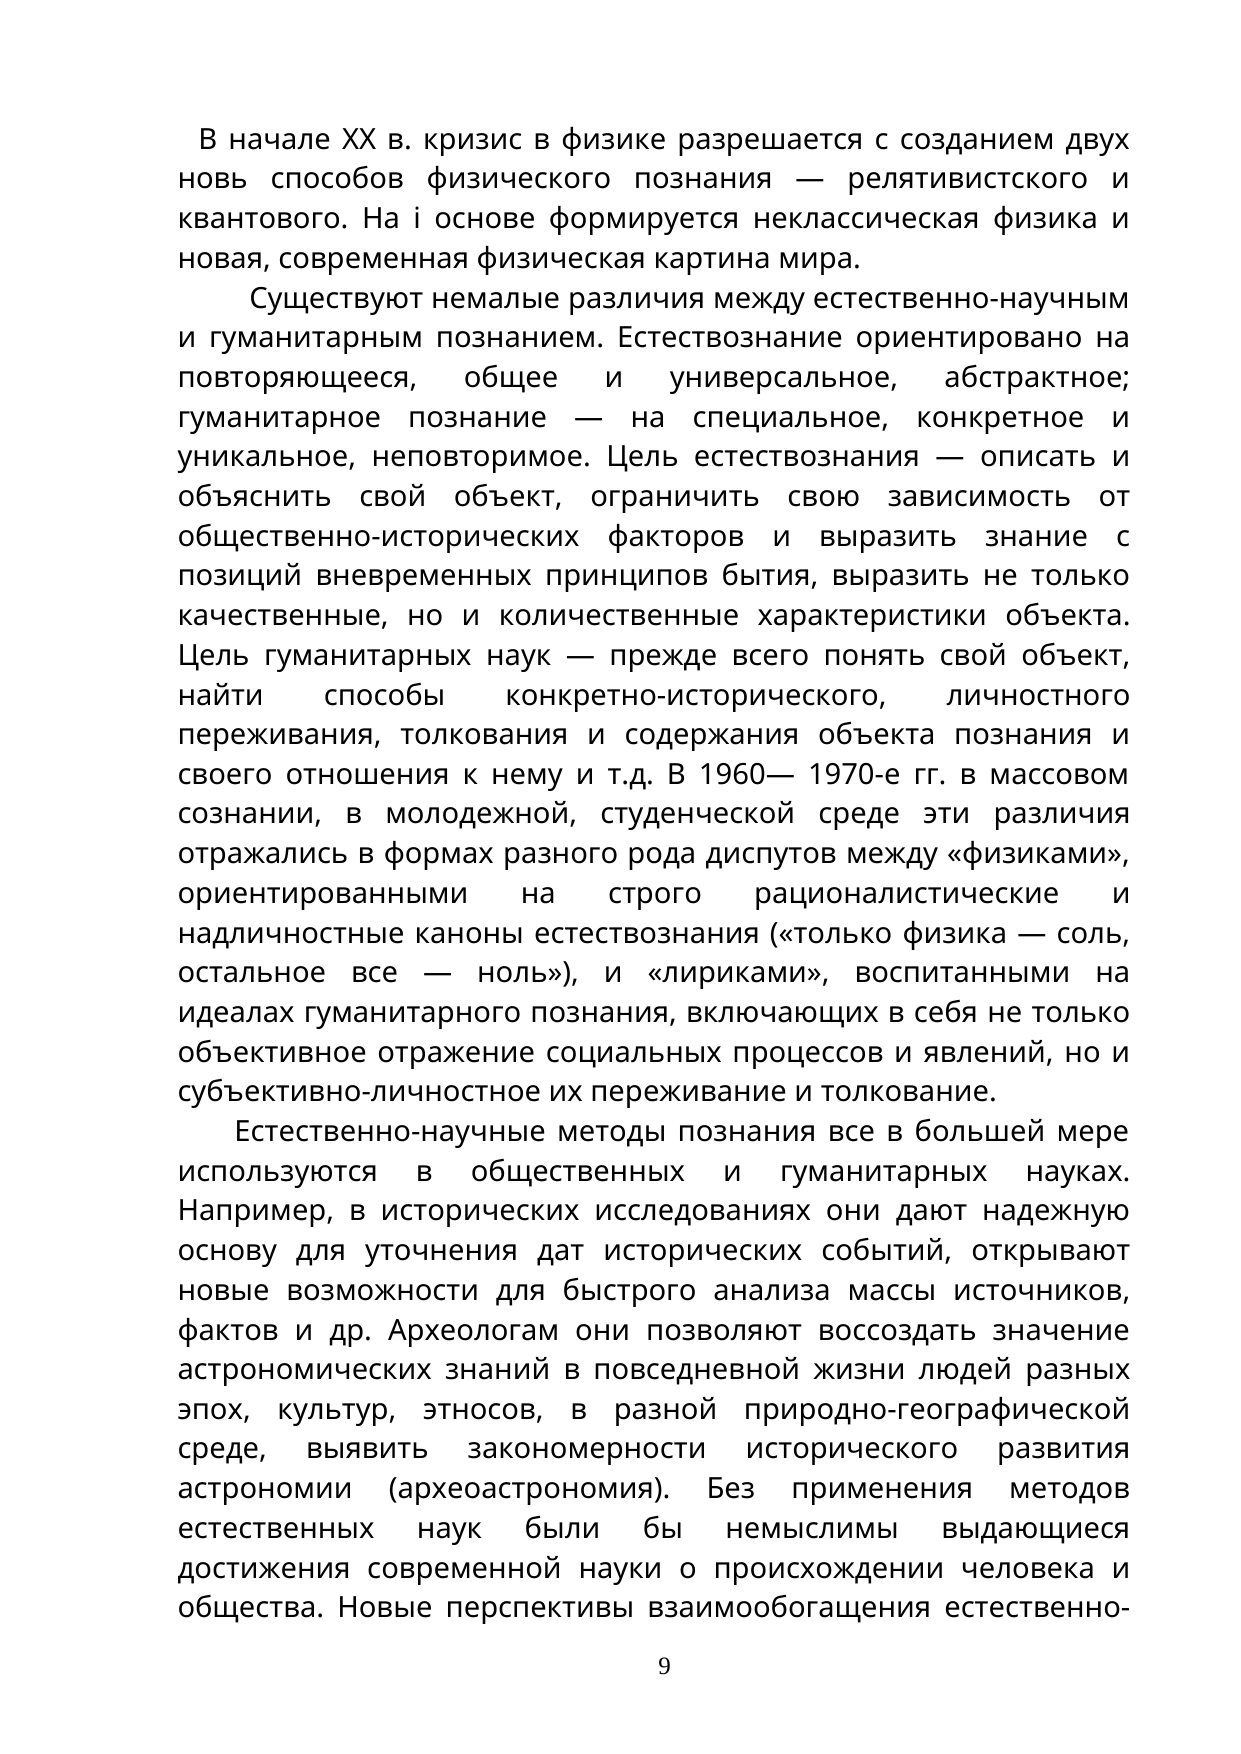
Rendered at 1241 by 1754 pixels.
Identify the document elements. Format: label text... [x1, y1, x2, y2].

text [177, 1110, 1131, 1626]
text В начале XX в. кризис в физике разрешается с созданием двух новь способов физического познания — релятивистского и квантового. На i основе формируется неклассическая физика и новая, современная физическая картина мира. [177, 118, 1131, 277]
text Существуют немалые различия между естественно-научным и гуманитарным познанием. Естествознание ориентировано на повторяющееся, общее и универсальное, абстрактное; гуманитарное познание — на специальное, конкретное и уникальное, неповторимое. Цель естествознания — описать и объяснить свой объект, ограничить свою зависимость от общественно-исторических факторов и выразить знание с позиций вневременных принципов бытия, выразить не только качественные, но и количественные характеристики объекта. Цель гуманитарных наук — прежде всего понять свой объект, найти способы конкретно-исторического, личностного переживания, толкования и содержания объекта познания и своего отношения к нему и т.д. В 1960— 1970-е гг. в массовом сознании, в молодежной, студенческой среде эти различия отражались в формах разного рода диспутов между «физиками», ориентированными на строго рационалистические и надличностные каноны естествознания («только физика — соль, остальное все — ноль»), и «лириками», воспитанными на идеалах гуманитарного познания, включающих в себя не только объективное отражение социальных процессов и явлений, но и субъективно-личностное их переживание и толкование. [177, 277, 1131, 1110]
